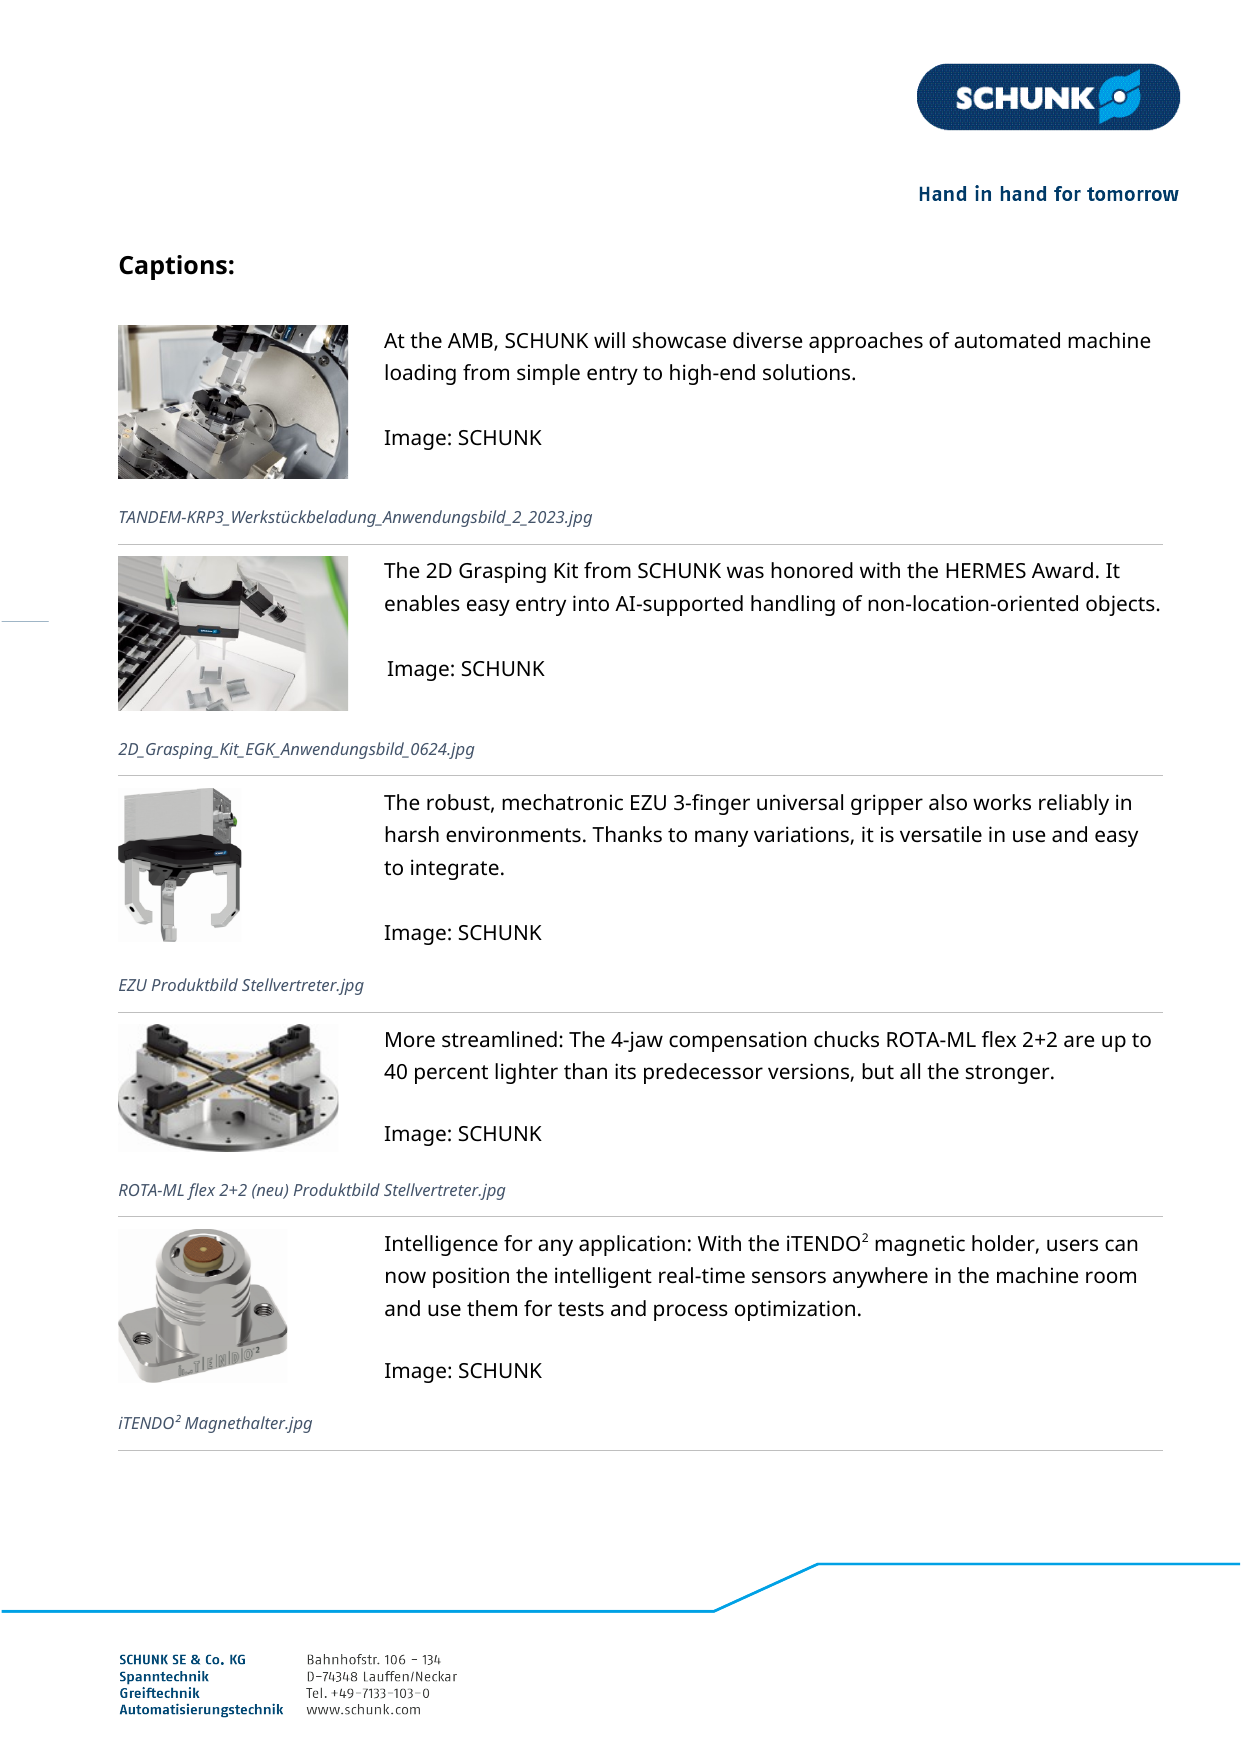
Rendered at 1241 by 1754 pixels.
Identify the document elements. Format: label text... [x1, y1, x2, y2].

table_cell [118, 776, 358, 962]
table_cell ROTA-ML flex 2+2 (neu) Produktbild Stellvertreter.jpg [118, 1166, 1163, 1216]
picture [1, 1, 1241, 1609]
table_cell [118, 1217, 358, 1400]
table_cell EZU Produktbild Stellvertreter.jpg [118, 962, 1163, 1012]
table_header [118, 314, 358, 494]
text Captions: [118, 247, 1092, 281]
table_cell 2D_Grasping_Kit_EGK_Anwendungsbild_0624.jpg [118, 725, 1163, 775]
table_cell iTENDO² Magnethalter.jpg [118, 1400, 1163, 1449]
table_cell [118, 545, 358, 725]
table_cell The robust, mechatronic EZU 3-finger universal gripper also works reliably in harsh environments. Thanks to many variations, it is versatile in use and easy to integrate. Image: SCHUNK [358, 776, 1163, 962]
table_header At the AMB, SCHUNK will showcase diverse approaches of automated machine loading from simple entry to high-end solutions. Image: SCHUNK [358, 314, 1163, 494]
table_cell More streamlined: The 4-jaw compensation chucks ROTA-ML flex 2+2 are up to 40 percent lighter than its predecessor versions, but all the stronger. Image: SCHUNK [358, 1013, 1163, 1166]
table_cell [118, 1013, 358, 1166]
table_cell TANDEM-KRP3_Werkstückbeladung_Anwendungsbild_2_2023.jpg [118, 494, 1163, 544]
table_cell The 2D Grasping Kit from SCHUNK was honored with the HERMES Award. It enables easy entry into AI-supported handling of non-location-oriented objects. Image: SCHUNK [358, 545, 1163, 725]
picture [1, 1566, 1241, 1754]
table_cell Intelligence for any application: With the iTENDO2 magnetic holder, users can now position the intelligent real-time sensors anywhere in the machine room and use them for tests and process optimization. Image: SCHUNK [358, 1217, 1163, 1400]
